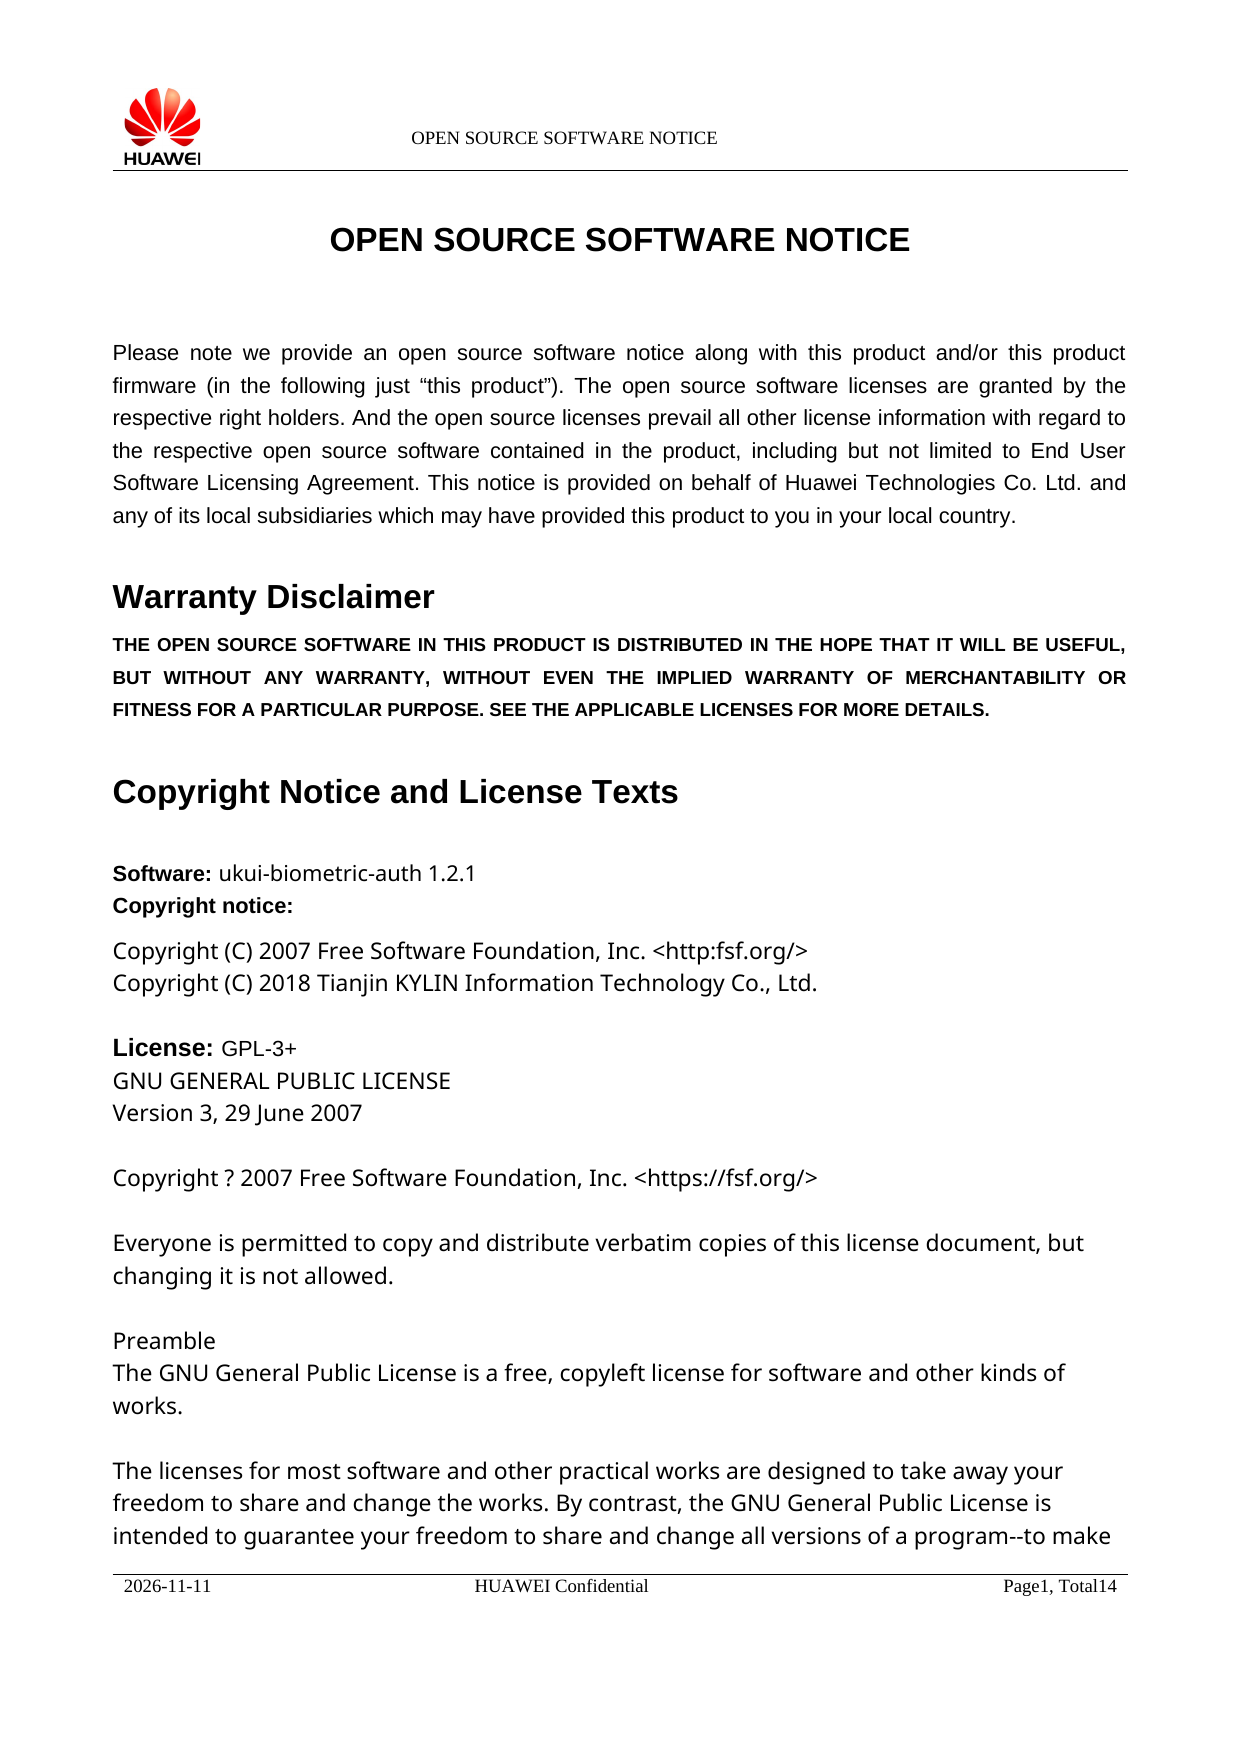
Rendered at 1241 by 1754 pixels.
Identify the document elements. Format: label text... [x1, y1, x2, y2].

text Copyright ? 2007 Free Software Foundation, Inc. <https://fsf.org/> [112, 1161, 1128, 1194]
text License: GPL-3+ [112, 1031, 1128, 1064]
text The GNU General Public License is a free, copyleft license for software and other kinds of works. [112, 1356, 1128, 1421]
text Please note we provide an open source software notice along with this product and/or this product firmware (in the following just “this product”). The open source software licenses are granted by the respective right holders. And the open source licenses prevail all other license information with regard to the respective open source software contained in the product, including but not limited to End User Software Licensing Agreement. This notice is provided on behalf of Huawei Technologies Co. Ltd. and any of its local subsidiaries which may have provided this product to you in your local country. [112, 336, 1128, 531]
text Copyright notice: [112, 889, 1128, 921]
text GNU GENERAL PUBLIC LICENSE [112, 1064, 1128, 1096]
picture [124, 88, 201, 165]
title Software: ukui-biometric-auth 1.2.1 [112, 856, 1128, 889]
text OPEN SOURCE SOFTWARE NOTICE [112, 206, 1128, 271]
text Copyright (C) 2007 Free Software Foundation, Inc. <http:fsf.org/> Copyright (C) 2018 Tianjin KYLIN Information Technology Co., Ltd. [112, 934, 1128, 1031]
text Copyright Notice and License Texts [112, 759, 1128, 824]
text Version 3, 29 June 2007 [112, 1096, 1128, 1129]
text The open source software in this product is distributed in the hope that it will be useful, but WITHOUT ANY WARRANTY, without even the implied warranty of MERCHANTABILITY or FITNESS FOR A PARTICULAR PURPOSE. See the applicable licenses for more details. [112, 629, 1128, 726]
text Preamble [112, 1324, 1128, 1356]
text Everyone is permitted to copy and distribute verbatim copies of this license document, but changing it is not allowed. [112, 1226, 1128, 1291]
text Warranty Disclaimer [112, 564, 1128, 629]
